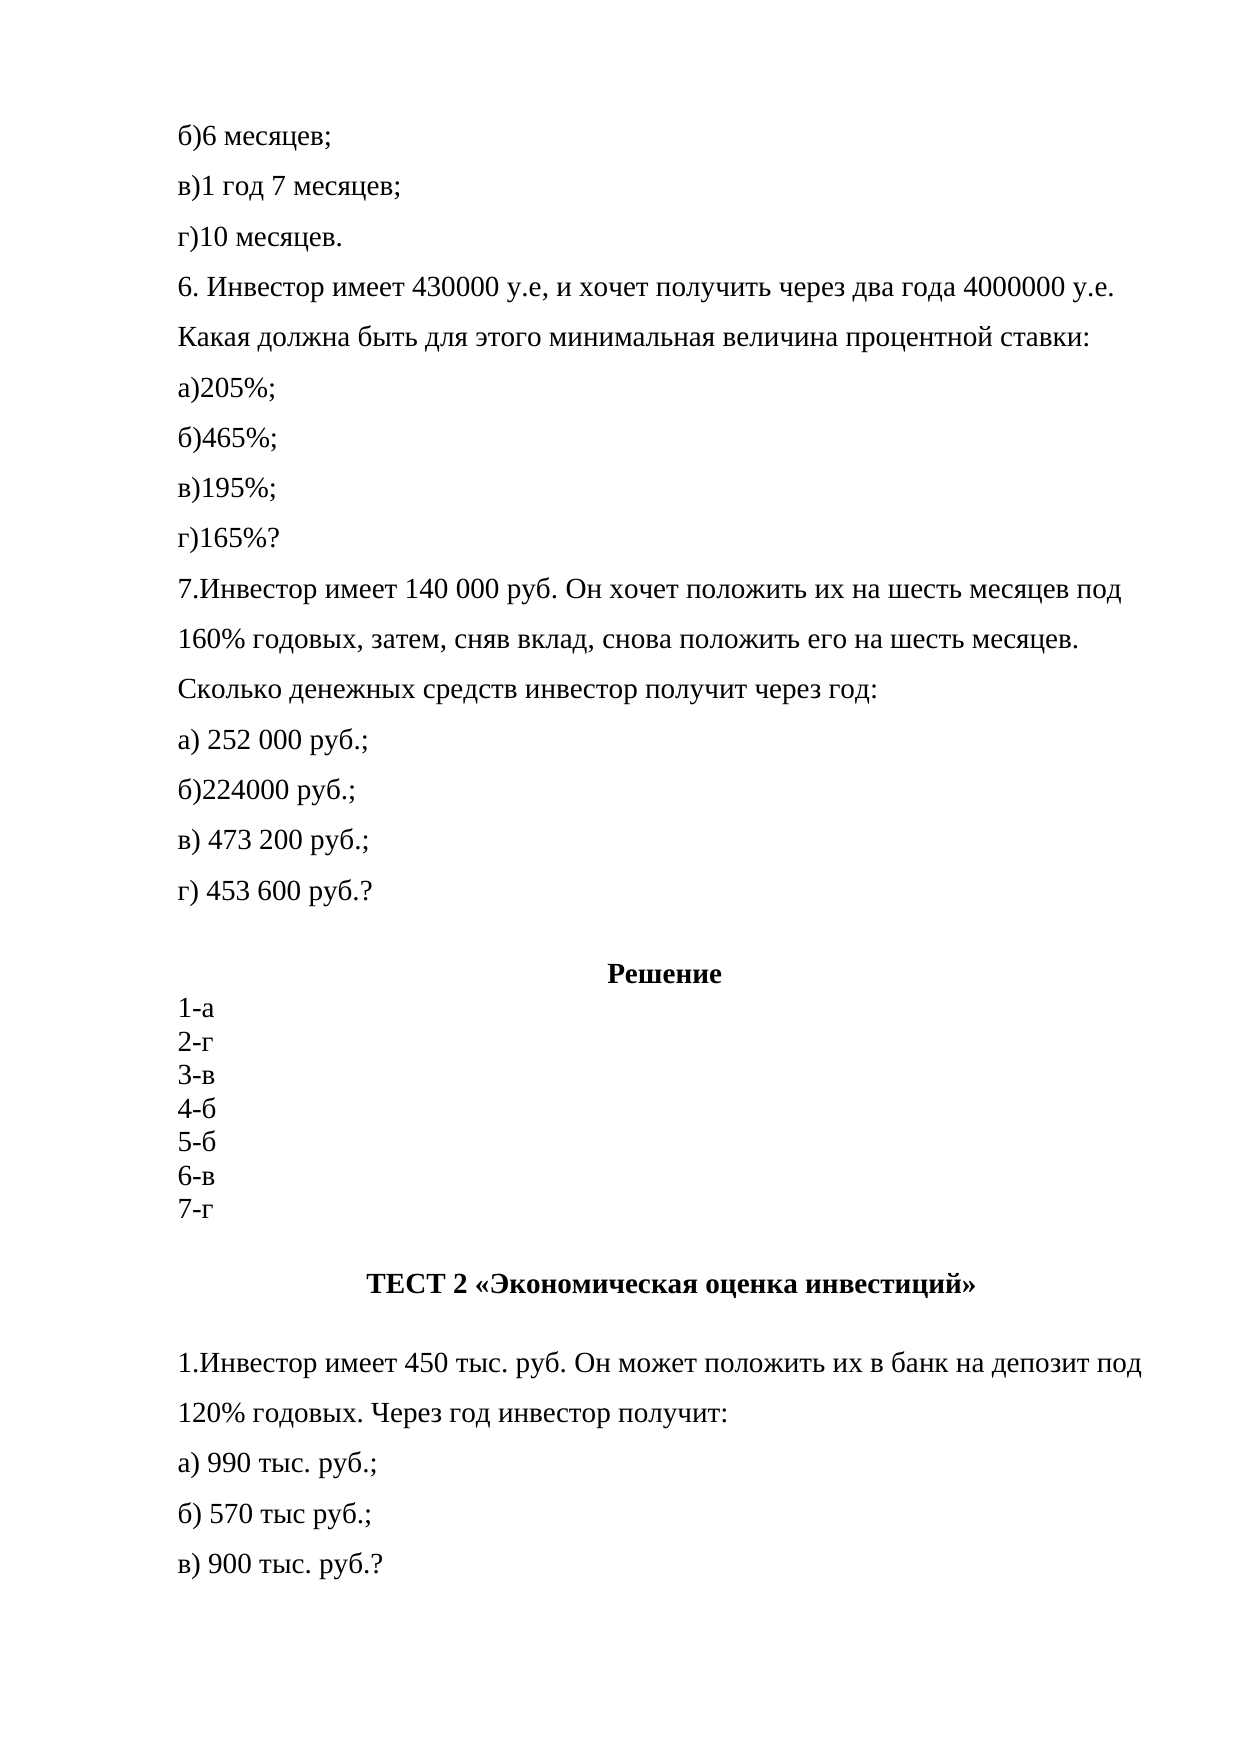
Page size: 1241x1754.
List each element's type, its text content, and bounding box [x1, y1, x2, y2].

text 2-г [177, 1024, 1152, 1057]
text а) 990 тыс. руб.; [177, 1445, 1152, 1479]
text г)10 месяцев. [177, 219, 1152, 252]
text а) 252 000 руб.; [177, 722, 1152, 755]
text 3-в [177, 1057, 1152, 1091]
text г) 453 600 руб.? [177, 873, 1152, 906]
text б)6 месяцев; [177, 118, 1152, 152]
text 1.Инвестор имеет 450 тыс. руб. Он может положить их в банк на депозит под 120% годовых. Через год инвестор получит: [177, 1345, 1152, 1429]
text 1-а [177, 990, 1152, 1024]
text г)165%? [177, 521, 1152, 554]
text 6-в [177, 1158, 1152, 1191]
text 6. Инвестор имеет 430000 у.е, и хочет получить через два года 4000000 у.е. Какая должна быть для этого минимальная величина процентной ставки: [177, 269, 1152, 353]
text ТЕСТ 2 «Экономическая оценка инвестиций» [191, 1276, 1152, 1298]
text 7-г [177, 1191, 1152, 1225]
text в) 473 200 руб.; [177, 822, 1152, 856]
text в)1 год 7 месяцев; [177, 168, 1152, 202]
text б) 570 тыс руб.; [177, 1496, 1152, 1529]
text б)224000 руб.; [177, 772, 1152, 806]
text в) 900 тыс. руб.? [177, 1546, 1152, 1579]
text Решение [177, 957, 1152, 990]
text в)195%; [177, 470, 1152, 504]
text 4-б [177, 1091, 1152, 1124]
text б)465%; [177, 420, 1152, 453]
text 7.Инвестор имеет 140 000 руб. Он хочет положить их на шесть месяцев под 160% годовых, затем, сняв вклад, снова положить его на шесть месяцев. Сколько денежных средств инвестор получит через год: [177, 571, 1152, 705]
text 5-б [177, 1124, 1152, 1158]
text а)205%; [177, 370, 1152, 403]
